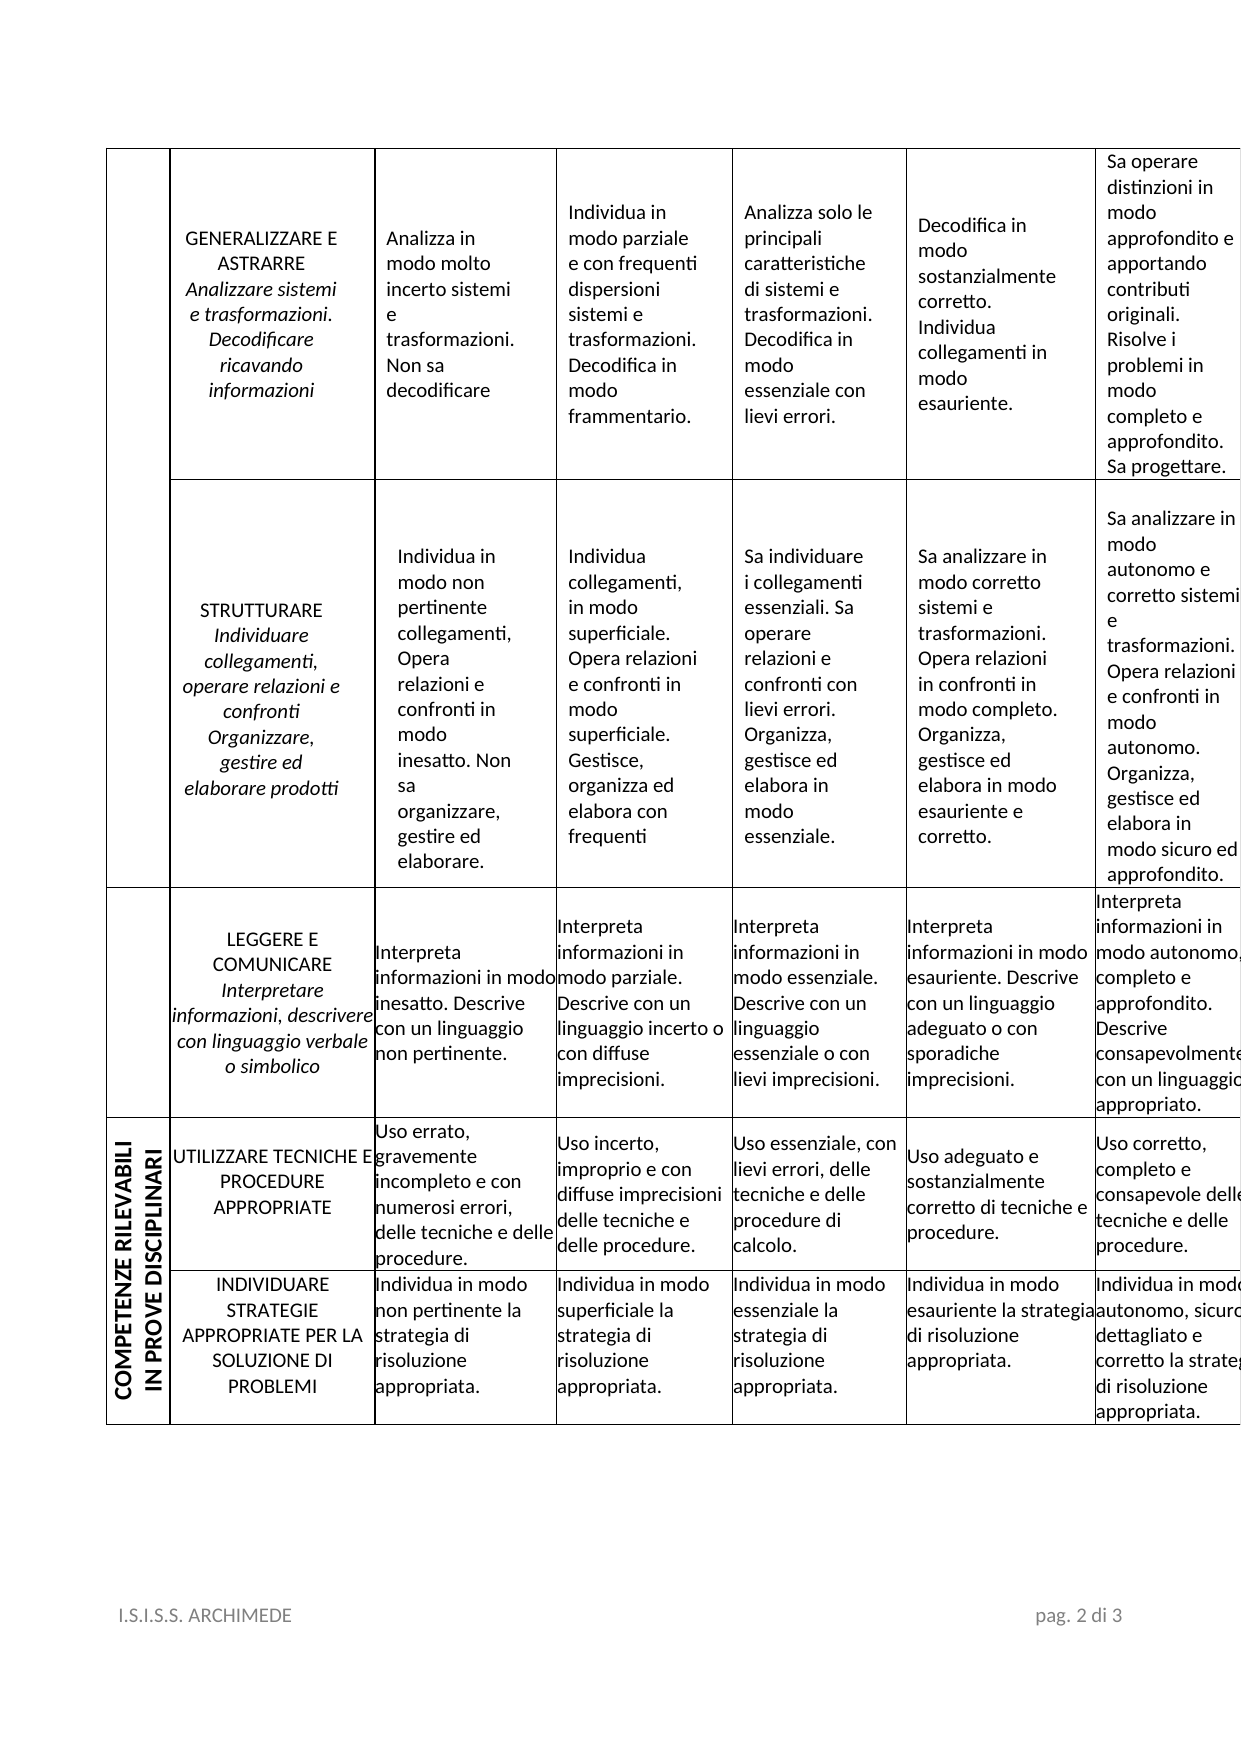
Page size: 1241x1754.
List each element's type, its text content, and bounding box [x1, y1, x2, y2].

table_cell INDIVIDUARE STRATEGIE APPROPRIATE PER LA SOLUZIONE DI PROBLEMI [171, 1271, 374, 1424]
table_cell [557, 480, 732, 887]
table_cell Uso incerto, improprio e con diffuse imprecisioni delle tecniche e delle procedure. [557, 1118, 732, 1270]
table_cell Individua in modo non pertinente la strategia di risoluzione appropriata. [376, 1271, 556, 1424]
table_cell Uso essenziale, con lievi errori, delle tecniche e delle procedure di calcolo. [733, 1118, 906, 1270]
table_cell [1096, 149, 1240, 479]
table_cell [907, 149, 1095, 479]
table_cell Interpreta informazioni in modo esauriente. Descrive con un linguaggio adeguato o con sporadiche imprecisioni. [907, 888, 1095, 1117]
table_cell [1096, 480, 1240, 887]
table_cell [171, 149, 374, 479]
table_cell [907, 480, 1095, 887]
table_cell Uso adeguato e sostanzialmente corretto di tecniche e procedure. [907, 1118, 1095, 1270]
table_cell Interpreta informazioni in modo autonomo, completo e approfondito. Descrive consapevolmente con un linguaggio appropriato. [1096, 888, 1240, 1117]
table_cell LEGGERE E COMUNICARE Interpretare informazioni, descrivere con linguaggio verbale o simbolico [171, 888, 374, 1117]
table_cell UTILIZZARE TECNICHE E PROCEDURE APPROPRIATE [171, 1118, 374, 1270]
table_cell [557, 149, 732, 479]
table_cell [733, 480, 906, 887]
table_cell Individua in modo essenziale la strategia di risoluzione appropriata. [733, 1271, 906, 1424]
table_cell [171, 480, 374, 887]
table_cell Individua in modo esauriente la strategia di risoluzione appropriata. [907, 1271, 1095, 1424]
table_cell Uso corretto, completo e consapevole delle tecniche e delle procedure. [1096, 1118, 1240, 1270]
table_cell [107, 888, 169, 1117]
table_cell Uso errato, gravemente incompleto e con numerosi errori, delle tecniche e delle procedure. [376, 1118, 556, 1270]
table_cell Interpreta informazioni in modo inesatto. Descrive con un linguaggio non pertinente. [376, 888, 556, 1117]
table_cell Interpreta informazioni in modo essenziale. Descrive con un linguaggio essenziale o con lievi imprecisioni. [733, 888, 906, 1117]
table_cell Individua in modo superficiale la strategia di risoluzione appropriata. [557, 1271, 732, 1424]
table_cell Interpreta informazioni in modo parziale. Descrive con un linguaggio incerto o con diffuse imprecisioni. [557, 888, 732, 1117]
table_cell [376, 149, 556, 479]
table_cell [376, 480, 556, 887]
table_cell [733, 149, 906, 479]
table_cell Individua in modo autonomo, sicuro, dettagliato e corretto la strategia di risoluzione appropriata. [1096, 1271, 1240, 1424]
table_cell COMPETENZE RILEVABILI IN PROVE DISCIPLINARI [107, 1118, 169, 1424]
